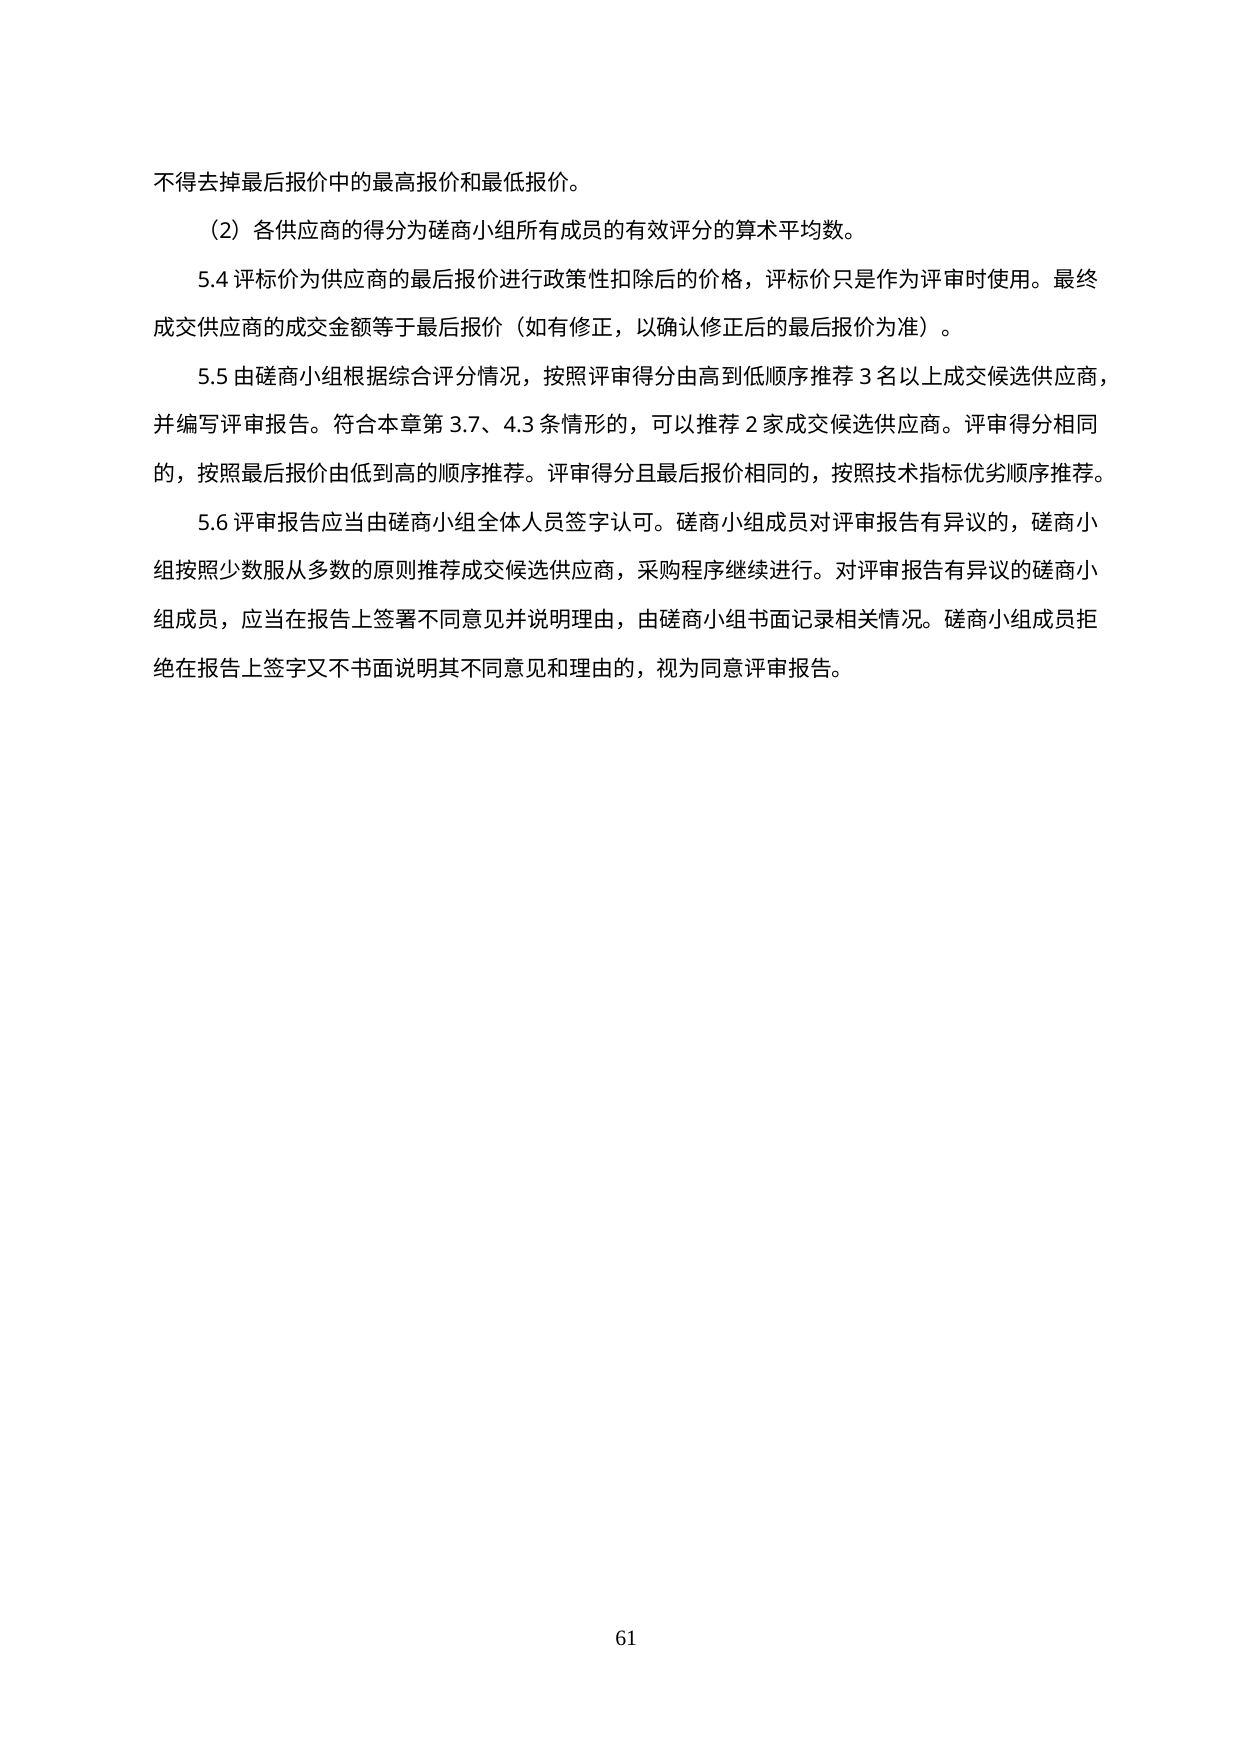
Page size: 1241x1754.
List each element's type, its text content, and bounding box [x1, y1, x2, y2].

text 5.5由磋商小组根据综合评分情况，按照评审得分由高到低顺序推荐3名以上成交候选供应商，并编写评审报告。符合本章第3.7、4.3条情形的，可以推荐2家成交候选供应商。评审得分相同的，按照最后报价由低到高的顺序推荐。评审得分且最后报价相同的，按照技术指标优劣顺序推荐。 [153, 358, 1098, 488]
text （2）各供应商的得分为磋商小组所有成员的有效评分的算术平均数。 [153, 213, 1098, 245]
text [153, 164, 1098, 197]
text 5.4评标价为供应商的最后报价进行政策性扣除后的价格，评标价只是作为评审时使用。最终成交供应商的成交金额等于最后报价（如有修正，以确认修正后的最后报价为准）。 [153, 261, 1098, 342]
text 5.6评审报告应当由磋商小组全体人员签字认可。磋商小组成员对评审报告有异议的，磋商小组按照少数服从多数的原则推荐成交候选供应商，采购程序继续进行。对评审报告有异议的磋商小组成员，应当在报告上签署不同意见并说明理由，由磋商小组书面记录相关情况。磋商小组成员拒绝在报告上签字又不书面说明其不同意见和理由的，视为同意评审报告。 [153, 504, 1098, 683]
